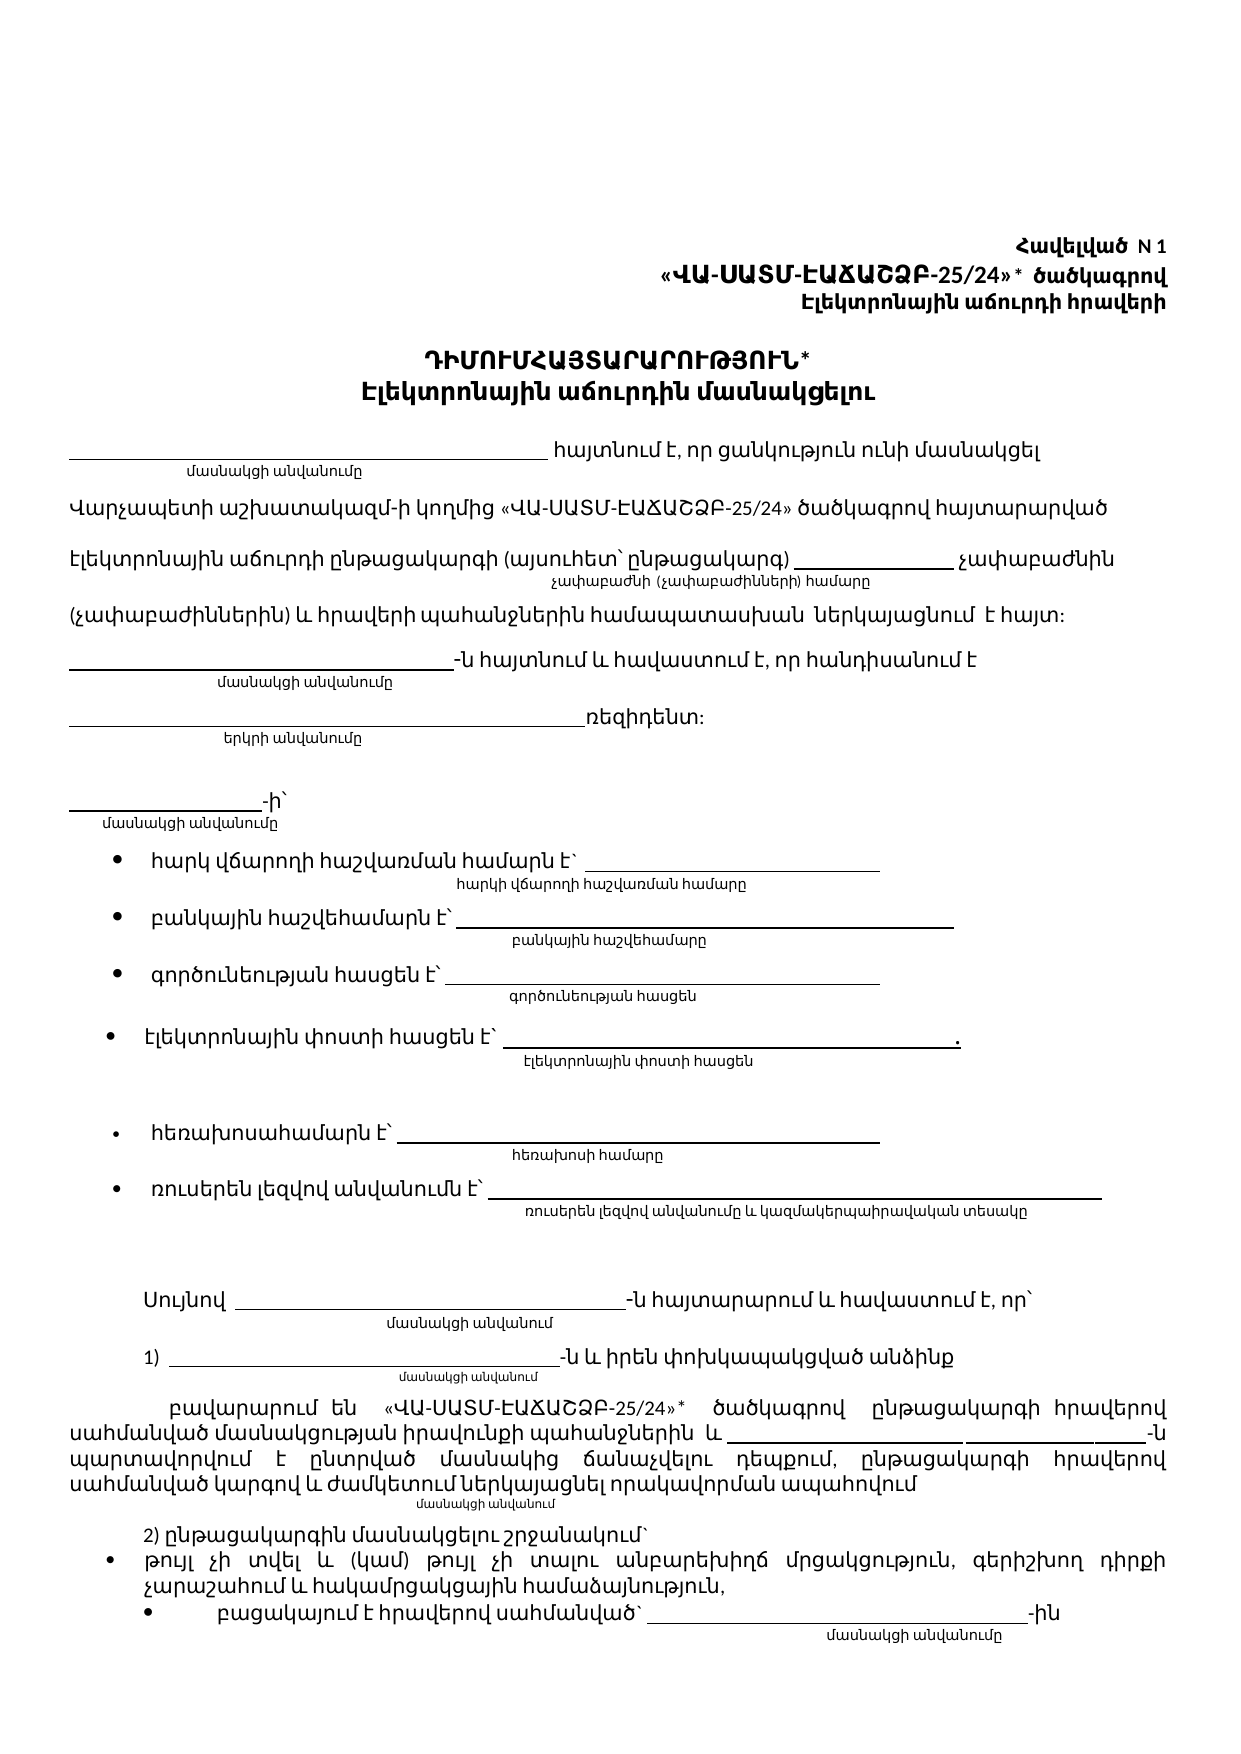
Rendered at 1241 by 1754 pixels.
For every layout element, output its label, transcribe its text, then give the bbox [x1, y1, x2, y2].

text Սույնով -ն հայտարարում և հավաստում է, որ՝ [69, 1283, 1167, 1314]
text Վարչապետի աշխատակազմ-ի կողմից «ՎԱ-ՍԱՏՄ-ԷԱՃԱՇՁԲ-25/24» ծածկագրով հայտարարված [69, 493, 1167, 521]
text ռեզիդենտ: [69, 704, 1167, 729]
text Էլեկտրոնային աճուրդի հրավերի [69, 289, 1167, 315]
text մասնակցի անվանում [69, 1370, 1167, 1395]
list էլեկտրոնային փոստի հասցեն է` . [107, 1018, 1167, 1052]
text էլեկտրոնային աճուրդի ընթացակարգի (այսուհետ՝ ընթացակարգ) չափաբաժնին [69, 546, 1167, 572]
text հարկի վճարողի հաշվառման համարը [69, 875, 1167, 906]
text հեռախոսի համարը [438, 1146, 1167, 1177]
text ԴԻՄՈՒՄՀԱՅՏԱՐԱՐՈՒԹՅՈՒՆ* [69, 345, 1167, 376]
text Հավելված N 1 [69, 233, 1167, 259]
text 2) ընթացակարգին մասնակցելու շրջանակում` [69, 1522, 1167, 1548]
text հայտնում է, որ ցանկություն ունի մասնակցել [69, 437, 1167, 462]
text երկրի անվանումը [69, 729, 1167, 760]
subtitle Էլեկտրոնային աճուրդին մասնակցելու [69, 376, 1167, 406]
text մասնակցի անվանում [69, 1497, 1167, 1522]
text 1) -ն և իրեն փոխկապակցված անձինք [69, 1344, 1167, 1370]
text «ՎԱ-ՍԱՏՄ-ԷԱՃԱՇՁԲ-25/24»* ծածկագրով [69, 259, 1167, 289]
text բավարարում են «ՎԱ-ՍԱՏՄ-ԷԱՃԱՇՁԲ-25/24»* ծածկագրով ընթացակարգի հրավերով սահմանված մասնակցության իրավունքի պահանջներին և -ն պարտավորվում է ընտրված մասնակից ճանաչվելու դեպքում, ընթացակարգի հրավերով սահմանված կարգով և ժամկետում ներկայացնել որակավորման ապահովում [69, 1395, 1167, 1497]
list բանկային հաշվեհամարն է՝ [113, 906, 1167, 931]
text մասնակցի անվանումը [69, 814, 1167, 844]
list հեռախոսահամարն է՝ [113, 1121, 1167, 1146]
list գործունեության հասցեն է՝ [113, 962, 1167, 987]
text -ն հայտնում և հավաստում է, որ հանդիսանում է [69, 643, 1167, 673]
text մասնակցի անվանումը [69, 673, 1167, 704]
text (չափաբաժիններին) և հրավերի պահանջներին համապատասխան ներկայացնում է հայտ: [69, 602, 1167, 628]
text մասնակցի անվանումը [69, 462, 1167, 493]
text չափաբաժնի (չափաբաժինների) համարը [69, 572, 1167, 602]
text մասնակցի անվանում [69, 1314, 1167, 1344]
list հարկ վճարողի հաշվառման համարն է` [113, 844, 1167, 875]
text բանկային հաշվեհամարը [438, 931, 1167, 962]
text էլեկտրոնային փոստի հասցեն [364, 1052, 1167, 1082]
text -ի՝ [69, 789, 1167, 814]
text գործունեության հասցեն [69, 987, 1167, 1018]
list բացակայում է հրավերով սահմանված` -ին [69, 1598, 1167, 1627]
list ռուսերեն լեզվով անվանումն է՝ [113, 1177, 1167, 1202]
text մասնակցի անվանումը [69, 1627, 1167, 1657]
text ռուսերեն լեզվով անվանումը և կազմակերպաիրավական տեսակը [69, 1202, 1167, 1232]
list թույլ չի տվել և (կամ) թույլ չի տալու անբարեխիղճ մրցակցություն, գերիշխող դիրքի չարաշահում և հակամրցակցային համաձայնություն, [107, 1548, 1167, 1598]
